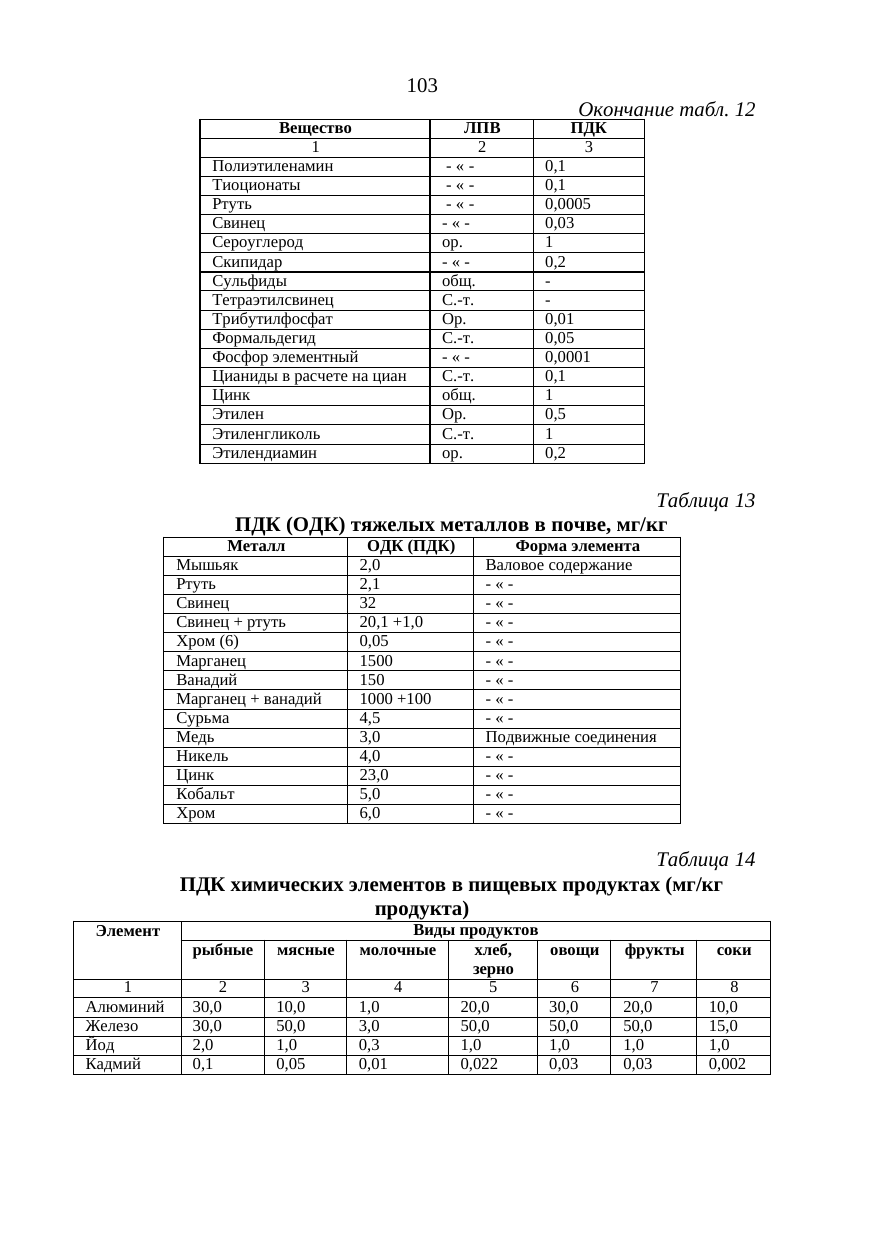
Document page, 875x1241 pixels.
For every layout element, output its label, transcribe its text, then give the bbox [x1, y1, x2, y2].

table_cell 0,05 [534, 330, 644, 347]
table_cell Никель [164, 748, 347, 766]
table_cell 0,1 [182, 1056, 264, 1074]
table_cell - « - [431, 349, 533, 367]
table_cell 30,0 [182, 1018, 264, 1036]
text продукта) [139, 896, 704, 920]
table_cell Железо [74, 1018, 181, 1036]
text Таблица 14 [567, 847, 845, 871]
table_cell 1 [534, 387, 644, 405]
table_cell 20,0 [449, 998, 537, 1017]
table_cell 2 [182, 980, 264, 997]
table_cell 0,01 [534, 311, 644, 328]
table_cell С.-т. [431, 368, 533, 386]
table_cell Этилендиамин [201, 445, 429, 462]
table_cell Ртуть [164, 576, 347, 594]
table_cell Цинк [164, 767, 347, 785]
table_cell Ртуть [201, 196, 429, 214]
table_cell 3 [265, 980, 346, 997]
table_cell 3,0 [347, 1018, 448, 1036]
table_cell Сульфиды [201, 273, 429, 290]
table_cell Полиэтиленамин [201, 158, 429, 176]
table_cell 1 [534, 425, 644, 443]
table_cell - « - [474, 595, 680, 613]
table_cell 2,1 [348, 576, 473, 594]
table_cell - « - [474, 748, 680, 766]
table_cell - « - [474, 786, 680, 804]
table_cell Этилен [201, 406, 429, 424]
table_cell Свинец [201, 215, 429, 233]
table_cell Хром [164, 805, 347, 823]
table_cell 0,022 [449, 1056, 537, 1074]
table_cell соки [697, 941, 770, 978]
table_cell рыбные [182, 941, 264, 978]
table_cell - « - [474, 633, 680, 651]
table_cell 0,0001 [534, 349, 644, 367]
table_cell - « - [474, 710, 680, 728]
table_cell - « - [431, 177, 533, 195]
table_cell 20,1 +1,0 [348, 614, 473, 632]
table_cell 4,0 [348, 748, 473, 766]
table_cell 0,01 [347, 1056, 448, 1074]
table_cell 2,0 [348, 557, 473, 575]
table_header Металл [164, 538, 347, 556]
table_cell хлеб, зерно [449, 941, 537, 978]
table_cell С.-т. [431, 330, 533, 347]
table_cell С.-т. [431, 425, 533, 443]
table_cell 1,0 [697, 1037, 770, 1055]
table_cell - « - [431, 215, 533, 233]
table_cell 6 [538, 980, 610, 997]
table_cell 1,0 [265, 1037, 346, 1055]
table_cell Свинец + ртуть [164, 614, 347, 632]
table_cell Ор. [431, 311, 533, 328]
table_cell Ванадий [164, 671, 347, 689]
table_cell 150 [348, 671, 473, 689]
table_cell 0,0005 [534, 196, 644, 214]
table_cell 0,1 [534, 368, 644, 386]
table_cell Сурьма [164, 710, 347, 728]
table_cell 6,0 [348, 805, 473, 823]
table_cell - « - [474, 671, 680, 689]
table_cell 1 [201, 139, 429, 157]
table_cell 50,0 [265, 1018, 346, 1036]
table_cell Этиленгликоль [201, 425, 429, 443]
table_cell 1 [74, 980, 181, 997]
table_cell Марганец [164, 652, 347, 670]
table_cell 1000 +100 [348, 690, 473, 709]
table_cell 4,5 [348, 710, 473, 728]
table_cell общ. [431, 273, 533, 290]
table_cell общ. [431, 387, 533, 405]
table_cell молочные [347, 941, 448, 978]
table_header ЛПВ [431, 120, 533, 138]
table_cell 15,0 [697, 1018, 770, 1036]
table_cell 1 [534, 234, 644, 252]
table_cell Кобальт [164, 786, 347, 804]
table_cell Формальдегид [201, 330, 429, 347]
table_cell Сероуглерод [201, 234, 429, 252]
table_cell 1500 [348, 652, 473, 670]
table_header ПДК [534, 120, 644, 138]
table_header Вещество [201, 120, 429, 138]
table_cell Трибутилфосфат [201, 311, 429, 328]
table_cell Валовое содержание [474, 557, 680, 575]
table_cell 2,0 [182, 1037, 264, 1055]
table_cell 30,0 [538, 998, 610, 1017]
table_cell 50,0 [611, 1018, 696, 1036]
table_cell 23,0 [348, 767, 473, 785]
table_cell 0,1 [534, 158, 644, 176]
table_cell Скипидар [201, 253, 429, 271]
table_cell овощи [538, 941, 610, 978]
table_header Виды продуктов [182, 922, 770, 939]
table_cell 32 [348, 595, 473, 613]
text ПДК (ОДК) тяжелых металлов в почве, мг/кг [139, 512, 763, 536]
table_cell Тетраэтилсвинец [201, 291, 429, 310]
table_cell 10,0 [265, 998, 346, 1017]
table_cell 8 [697, 980, 770, 997]
table_cell 1,0 [449, 1037, 537, 1055]
table_cell - [534, 291, 644, 310]
table_cell 0,2 [534, 445, 644, 462]
table_cell 7 [611, 980, 696, 997]
table_cell 3 [534, 139, 644, 157]
table_header Элемент [74, 922, 181, 978]
table_cell - « - [431, 253, 533, 271]
table_cell 0,002 [697, 1056, 770, 1074]
table_cell 0,03 [538, 1056, 610, 1074]
table_cell 50,0 [538, 1018, 610, 1036]
table_cell 3,0 [348, 729, 473, 747]
table_cell 0,05 [348, 633, 473, 651]
table_cell Хром (6) [164, 633, 347, 651]
table_cell 0,5 [534, 406, 644, 424]
table_cell 1,0 [347, 998, 448, 1017]
table_cell Кадмий [74, 1056, 181, 1074]
table_cell - « - [474, 690, 680, 709]
table_cell Фосфор элементный [201, 349, 429, 367]
table_cell - « - [474, 576, 680, 594]
table_cell 5 [449, 980, 537, 997]
table_cell 5,0 [348, 786, 473, 804]
table_cell 30,0 [182, 998, 264, 1017]
table_header Форма элемента [474, 538, 680, 556]
text Таблица 13 [567, 487, 845, 512]
table_cell Тиоционаты [201, 177, 429, 195]
table_cell - « - [431, 196, 533, 214]
table_cell - « - [474, 652, 680, 670]
table_header ОДК (ПДК) [348, 538, 473, 556]
table_cell 0,03 [534, 215, 644, 233]
table_cell - « - [474, 614, 680, 632]
table_cell 0,05 [265, 1056, 346, 1074]
table_cell Алюминий [74, 998, 181, 1017]
table_cell 0,1 [534, 177, 644, 195]
table_cell - « - [474, 767, 680, 785]
table_cell 2 [431, 139, 533, 157]
table_cell 1,0 [538, 1037, 610, 1055]
table_cell ор. [431, 234, 533, 252]
table_cell мясные [265, 941, 346, 978]
table_cell С.-т. [431, 291, 533, 310]
text ПДК химических элементов в пищевых продуктах (мг/кг [58, 872, 845, 896]
table_cell 4 [347, 980, 448, 997]
table_cell фрукты [611, 941, 696, 978]
table_cell Свинец [164, 595, 347, 613]
table_cell 1,0 [611, 1037, 696, 1055]
table_cell 0,03 [611, 1056, 696, 1074]
table_cell Подвижные соединения [474, 729, 680, 747]
table_cell 0,3 [347, 1037, 448, 1055]
table_cell Мышьяк [164, 557, 347, 575]
table_cell 0,2 [534, 253, 644, 271]
table_cell Марганец + ванадий [164, 690, 347, 709]
table_cell - « - [431, 158, 533, 176]
table_cell Медь [164, 729, 347, 747]
table_cell 20,0 [611, 998, 696, 1017]
table_cell - « - [474, 805, 680, 823]
table_cell 50,0 [449, 1018, 537, 1036]
table_cell 10,0 [697, 998, 770, 1017]
table_cell Цинк [201, 387, 429, 405]
table_cell - [534, 273, 644, 290]
table_cell Ор. [431, 406, 533, 424]
table_cell ор. [431, 445, 533, 462]
table_cell Цианиды в расчете на циан [201, 368, 429, 386]
table_cell Йод [74, 1037, 181, 1055]
